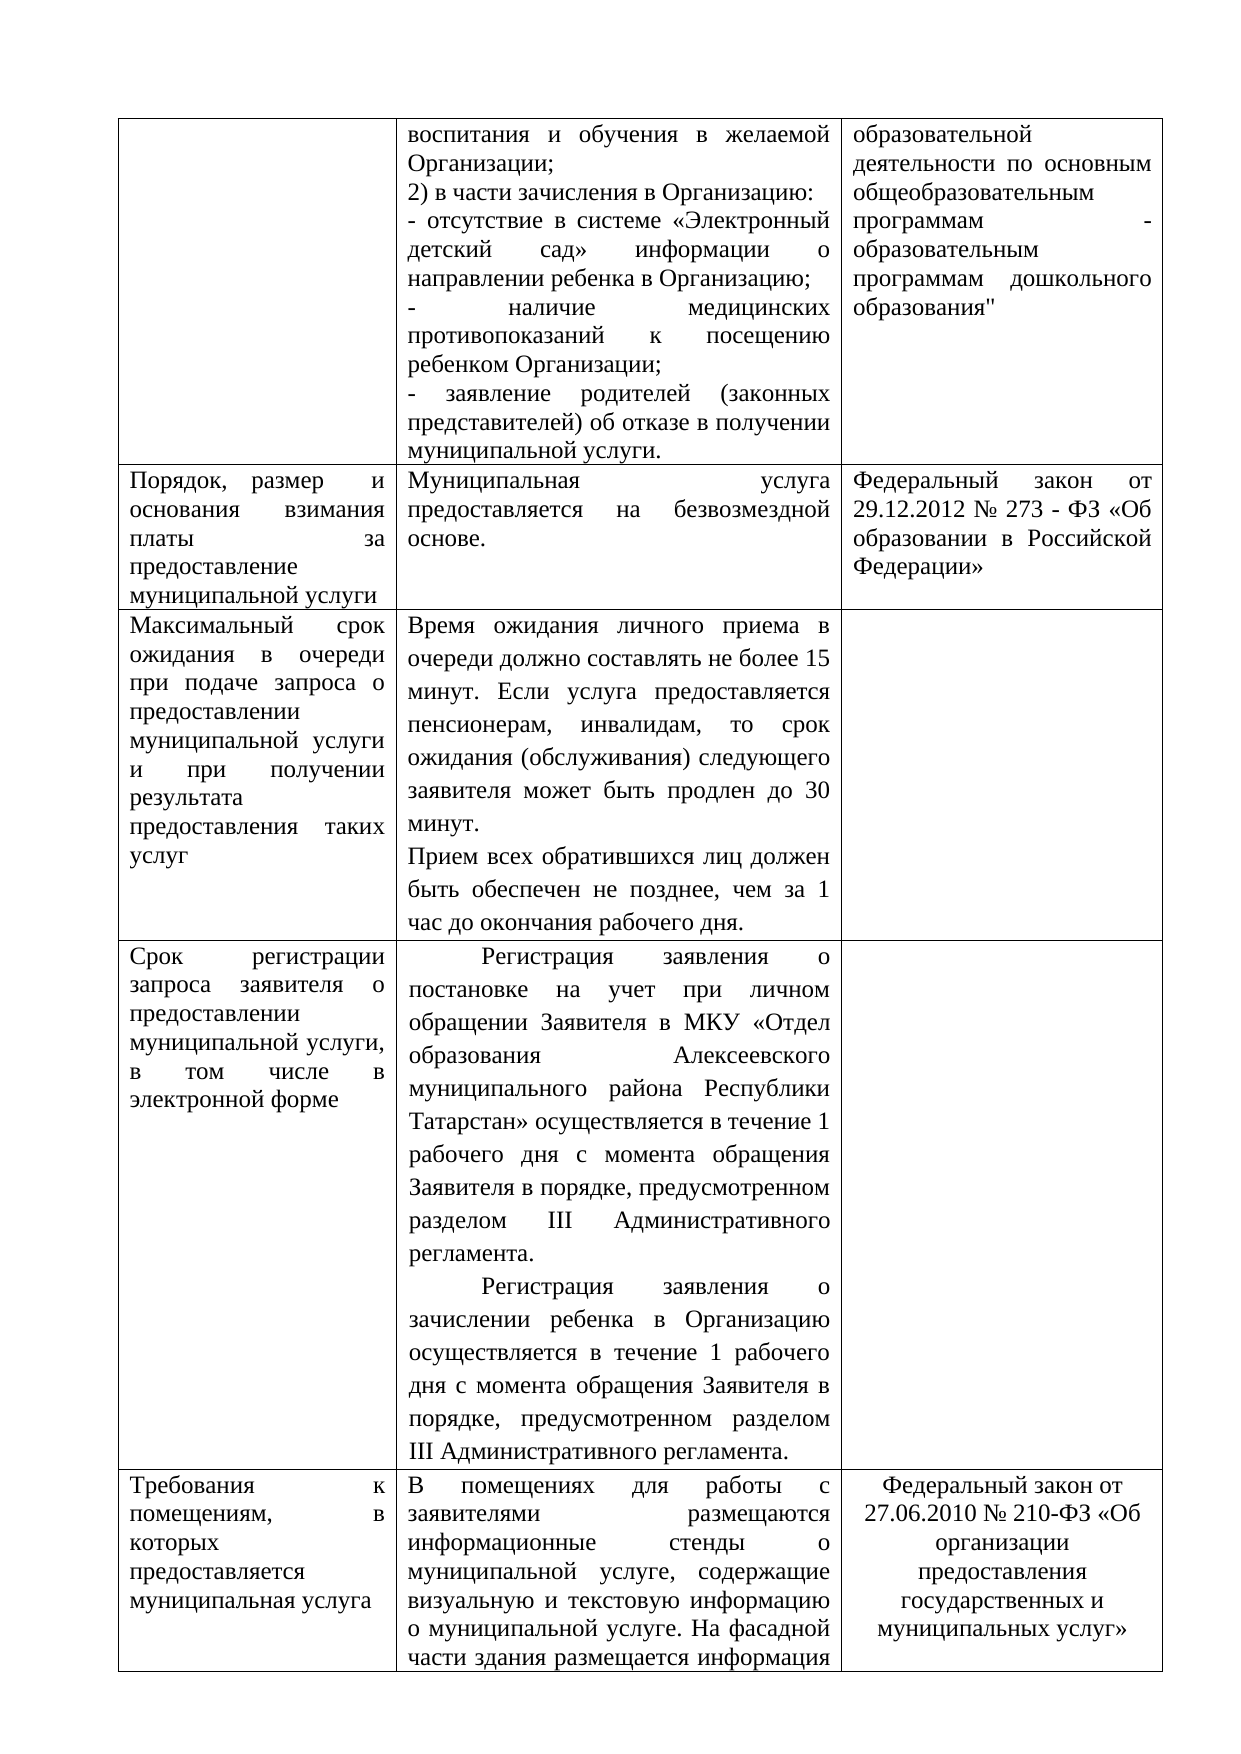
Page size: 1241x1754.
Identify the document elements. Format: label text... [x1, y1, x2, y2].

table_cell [119, 119, 396, 464]
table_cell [842, 1470, 1162, 1671]
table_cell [397, 1470, 841, 1671]
table_cell Время ожидания личного приема в очереди должно составлять не более 15 минут. Если услуга предоставляется пенсионерам, инвалидам, то срок ожидания (обслуживания) следующего заявителя может быть продлен до 30 минут. Прием всех обратившихся лиц должен быть обеспечен не позднее, чем за 1 час до окончания рабочего дня. [397, 610, 841, 940]
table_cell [119, 1470, 396, 1671]
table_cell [397, 119, 841, 464]
table_cell [842, 941, 1162, 1469]
table_cell Срок регистрации запроса заявителя о предоставлении муниципальной услуги, в том числе в электронной форме [119, 941, 396, 1469]
table_cell Порядок, размер и основания взимания платы за предоставление муниципальной услуги [119, 465, 396, 609]
table_cell Федеральный закон от 29.12.2012 № 273 - ФЗ «Об образовании в Российской Федерации» [842, 465, 1162, 609]
table_cell Муниципальная услуга предоставляется на безвозмездной основе. [397, 465, 841, 609]
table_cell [842, 119, 1162, 464]
table_cell Максимальный срок ожидания в очереди при подаче запроса о предоставлении муниципальной услуги и при получении результата предоставления таких услуг [119, 610, 396, 940]
table_cell [842, 610, 1162, 940]
table_cell Регистрация заявления о постановке на учет при личном обращении Заявителя в МКУ «Отдел образования Алексеевского муниципального района Республики Татарстан» осуществляется в течение 1 рабочего дня с момента обращения Заявителя в порядке, предусмотренном разделом III Административного регламента. Регистрация заявления о зачислении ребенка в Организацию осуществляется в течение 1 рабочего дня с момента обращения Заявителя в порядке, предусмотренном разделом III Административного регламента. [397, 941, 841, 1469]
